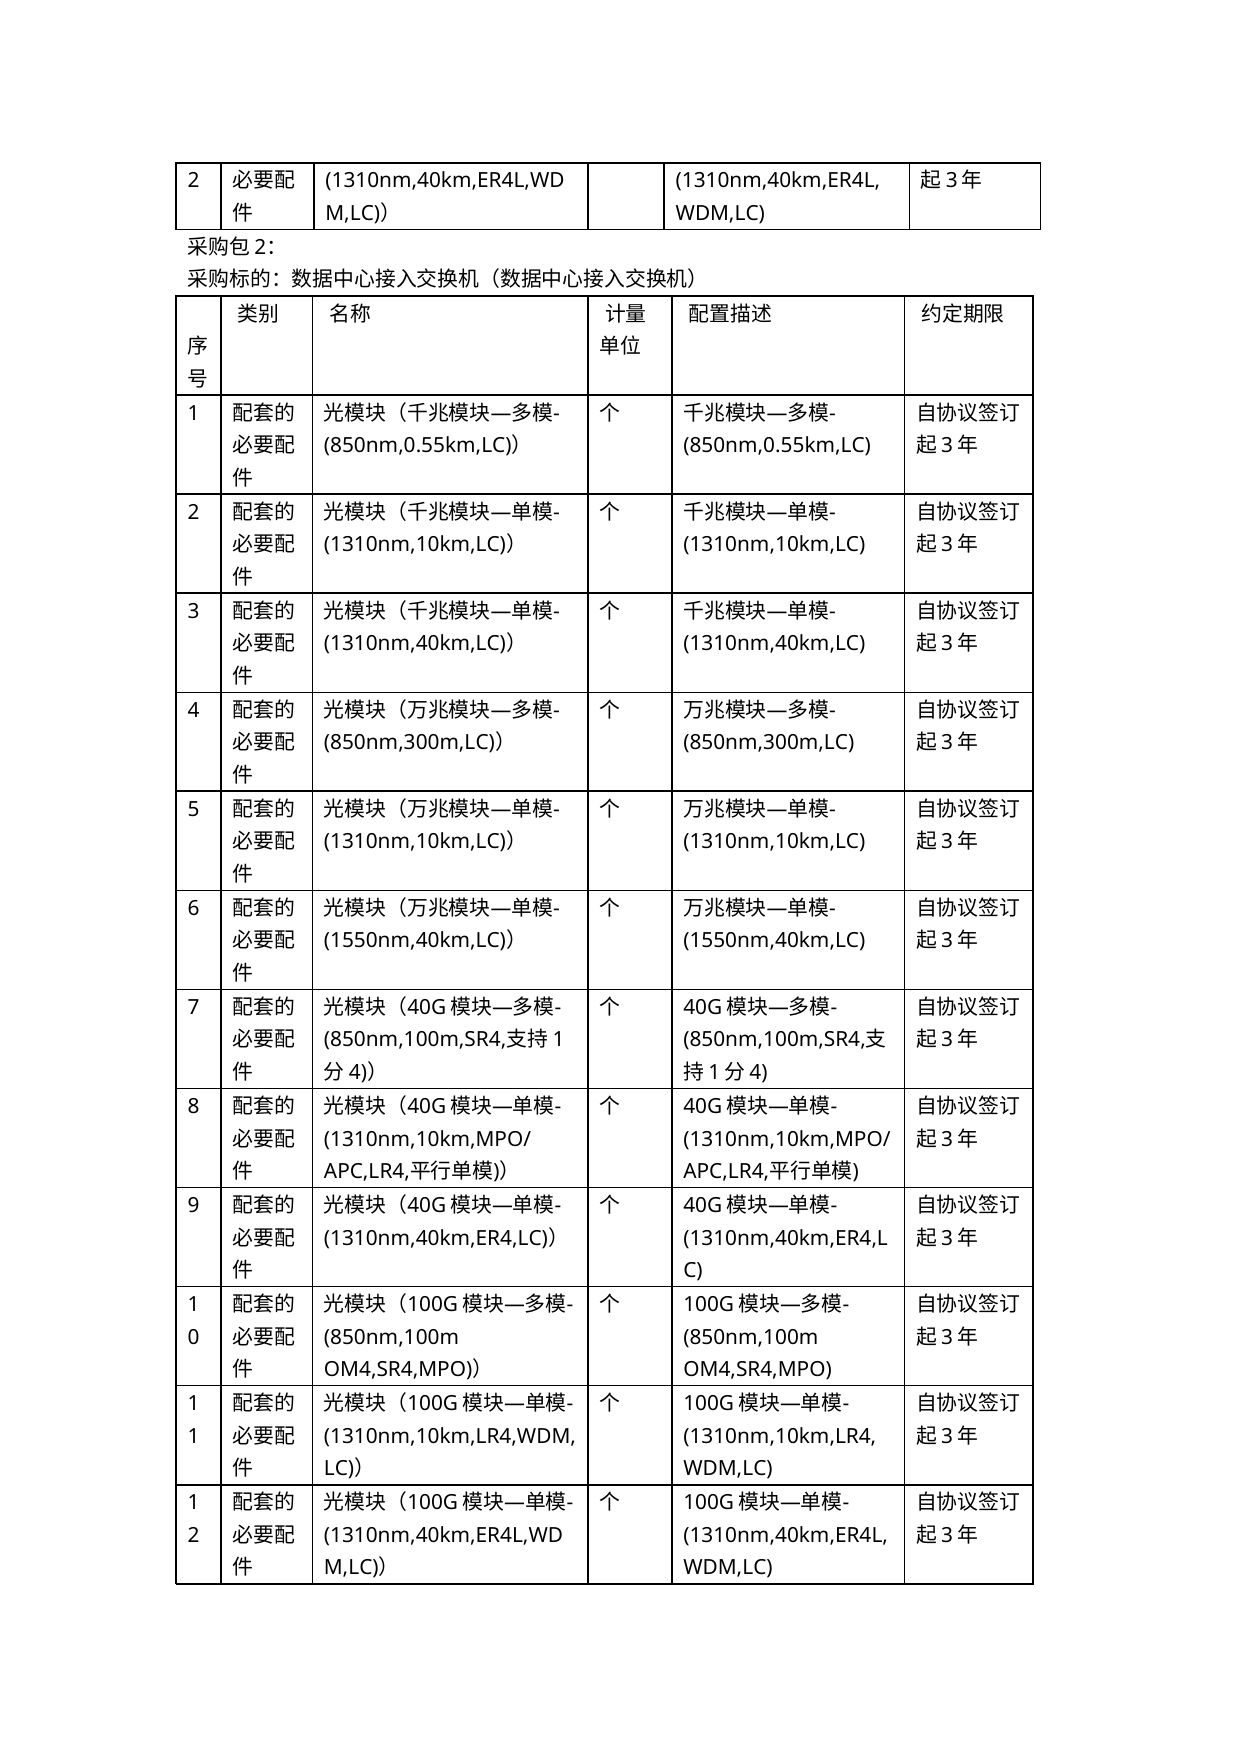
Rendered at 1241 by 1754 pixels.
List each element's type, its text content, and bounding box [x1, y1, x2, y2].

table_cell 自协议签订起3年 [910, 164, 1040, 228]
table_cell 个 [589, 1287, 671, 1385]
table_cell 40G模块—单模-(1310nm,10km,MPO/APC,LR4,平行单模) [673, 1089, 904, 1187]
table_cell 配套的必要配件 [222, 1386, 312, 1484]
table_cell 9 [177, 1188, 220, 1286]
table_cell 100G模块—单模-(1310nm,40km,ER4L,WDM,LC) [673, 1486, 904, 1583]
table_cell 光模块（万兆模块—多模-(850nm,300m,LC)） [313, 693, 587, 790]
table_cell 个 [589, 396, 671, 493]
table_cell 自协议签订起3年 [905, 693, 1032, 790]
table_cell 配套的必要配件 [222, 990, 312, 1088]
table_cell 配套的必要配件 [222, 891, 312, 988]
table_cell 40G模块—多模-(850nm,100m,SR4,支持1分4) [673, 990, 904, 1088]
table_cell 配套的必要配件 [222, 396, 312, 493]
table_cell 光模块（万兆模块—单模-(1550nm,40km,LC)） [313, 891, 587, 988]
table_cell 40G模块—单模-(1310nm,40km,ER4,LC) [673, 1188, 904, 1286]
table_cell 光模块（40G模块—多模-(850nm,100m,SR4,支持1分4)） [313, 990, 587, 1088]
table_cell 个 [589, 594, 671, 691]
table_cell 个 [589, 1188, 671, 1286]
table_cell 配套的必要配件 [222, 495, 312, 592]
table_cell 千兆模块—多模-(850nm,0.55km,LC) [673, 396, 904, 493]
table_cell 1 [177, 396, 220, 493]
table_cell 100G模块—多模-(850nm,100m OM4,SR4,MPO) [673, 1287, 904, 1385]
table_cell 配套的必要配件 [222, 594, 312, 691]
table_cell 光模块（千兆模块—单模-(1310nm,40km,LC)） [313, 594, 587, 691]
table_cell 配套的必要配件 [222, 1089, 312, 1187]
table_cell 个 [589, 792, 671, 889]
table_cell 配套的必要配件 [222, 164, 313, 228]
table_cell 6 [177, 891, 220, 988]
table_header 序号 [177, 297, 220, 394]
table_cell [665, 164, 909, 228]
table_cell 100G模块—单模-(1310nm,10km,LR4,WDM,LC) [673, 1386, 904, 1484]
table_cell 自协议签订起3年 [905, 396, 1032, 493]
table_cell 光模块（40G模块—单模-(1310nm,10km,MPO/APC,LR4,平行单模)） [313, 1089, 587, 1187]
table_header 名称 [313, 297, 587, 394]
table_header 类别 [222, 297, 312, 394]
table_cell 个 [589, 891, 671, 988]
table_cell 3 [177, 594, 220, 691]
table_cell 自协议签订起3年 [905, 792, 1032, 889]
table_cell 个 [589, 990, 671, 1088]
table_cell 光模块（40G模块—单模-(1310nm,40km,ER4,LC)） [313, 1188, 587, 1286]
table_cell 光模块（100G模块—单模-(1310nm,10km,LR4,WDM,LC)） [313, 1386, 587, 1484]
table_header 约定期限 [905, 297, 1032, 394]
table_cell 自协议签订起3年 [905, 1089, 1032, 1187]
table_cell 千兆模块—单模-(1310nm,10km,LC) [673, 495, 904, 592]
table_cell 5 [177, 792, 220, 889]
table_cell 自协议签订起3年 [905, 1287, 1032, 1385]
table_cell 配套的必要配件 [222, 1287, 312, 1385]
table_cell 4 [177, 693, 220, 790]
table_cell 万兆模块—单模-(1310nm,10km,LC) [673, 792, 904, 889]
table_cell 个 [589, 495, 671, 592]
table_cell 配套的必要配件 [222, 693, 312, 790]
table_cell 配套的必要配件 [222, 1486, 312, 1583]
table_cell 光模块（千兆模块—单模-(1310nm,10km,LC)） [313, 495, 587, 592]
table_header 计量单位 [589, 297, 671, 394]
table_cell 配套的必要配件 [222, 792, 312, 889]
table_cell 8 [177, 1089, 220, 1187]
table_cell 万兆模块—单模-(1550nm,40km,LC) [673, 891, 904, 988]
table_cell 光模块（万兆模块—单模-(1310nm,10km,LC)） [313, 792, 587, 889]
table_header 配置描述 [673, 297, 904, 394]
table_cell 光模块（100G模块—多模-(850nm,100m OM4,SR4,MPO)） [313, 1287, 587, 1385]
table_cell 个 [589, 164, 663, 228]
table_cell 自协议签订起3年 [905, 1386, 1032, 1484]
table_cell 自协议签订起3年 [905, 594, 1032, 691]
table_cell 2 [177, 495, 220, 592]
table_cell 个 [589, 1089, 671, 1187]
table_cell 配套的必要配件 [222, 1188, 312, 1286]
text 采购包2： [187, 230, 1053, 263]
table_cell 自协议签订起3年 [905, 891, 1032, 988]
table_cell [315, 164, 587, 228]
table_cell 自协议签订起3年 [905, 1486, 1032, 1583]
table_cell 个 [589, 693, 671, 790]
text 采购标的：数据中心接入交换机（数据中心接入交换机） [187, 263, 1053, 295]
table_cell 7 [177, 990, 220, 1088]
table_cell 个 [589, 1386, 671, 1484]
table_cell 12 [177, 1486, 220, 1583]
table_cell 自协议签订起3年 [905, 495, 1032, 592]
table_cell 个 [589, 1486, 671, 1583]
table_cell 万兆模块—多模-(850nm,300m,LC) [673, 693, 904, 790]
table_cell 自协议签订起3年 [905, 990, 1032, 1088]
table_cell 10 [177, 1287, 220, 1385]
table_cell 自协议签订起3年 [905, 1188, 1032, 1286]
table_cell 千兆模块—单模-(1310nm,40km,LC) [673, 594, 904, 691]
table_cell 光模块（100G模块—单模-(1310nm,40km,ER4L,WDM,LC)） [313, 1486, 587, 1583]
table_cell 11 [177, 1386, 220, 1484]
table_cell 12 [177, 164, 220, 228]
table_cell 光模块（千兆模块—多模-(850nm,0.55km,LC)） [313, 396, 587, 493]
